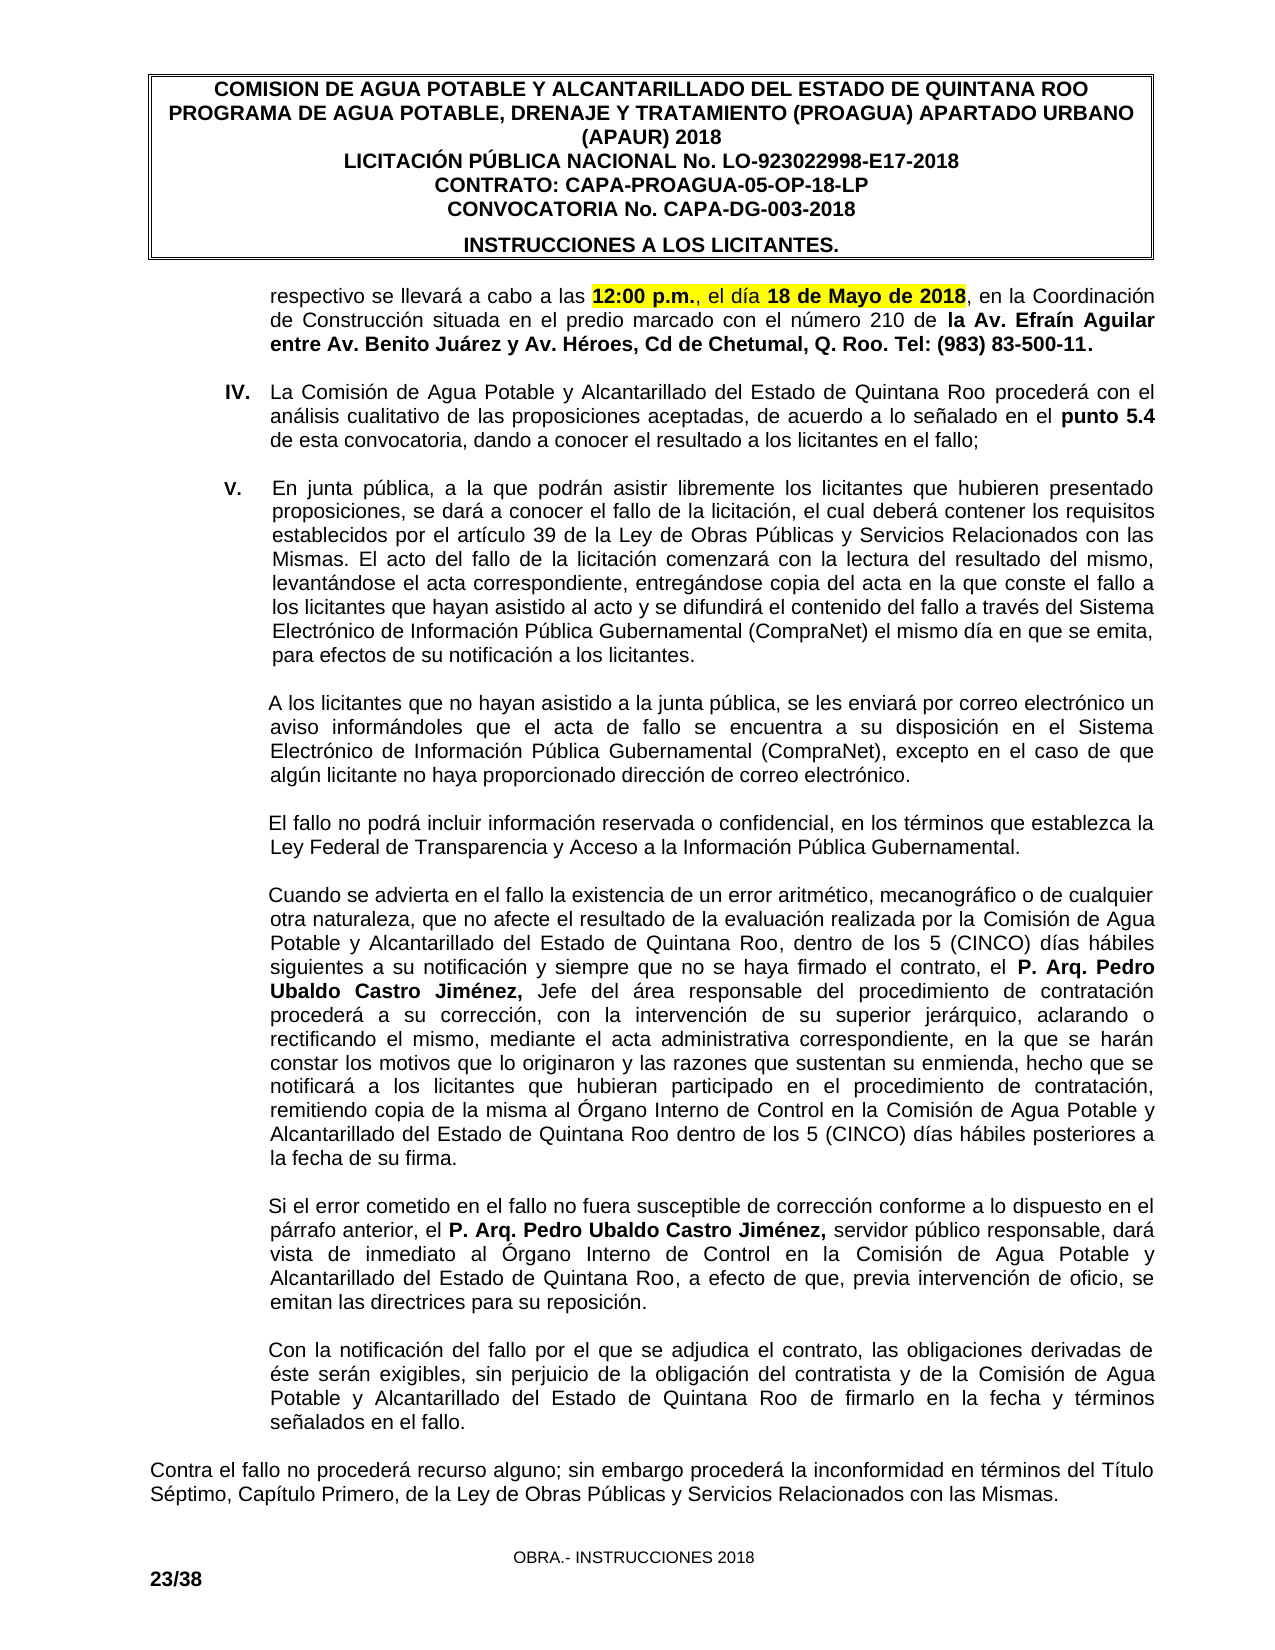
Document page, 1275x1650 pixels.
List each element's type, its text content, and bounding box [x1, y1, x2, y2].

text A los licitantes que no hayan asistido a la junta pública, se les enviará por correo electrónico un aviso informándoles que el acta de fallo se encuentra a su disposición en el Sistema Electrónico de Información Pública Gubernamental (CompraNet), excepto en el caso de que algún licitante no haya proporcionado dirección de correo electrónico. [268, 691, 1155, 787]
text Con la notificación del fallo por el que se adjudica el contrato, las obligaciones derivadas de éste serán exigibles, sin perjuicio de la obligación del contratista y de la Comisión de Agua Potable y Alcantarillado del Estado de Quintana Roo de firmarlo en la fecha y términos señalados en el fallo. [268, 1338, 1155, 1434]
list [225, 284, 1155, 356]
list La Comisión de Agua Potable y Alcantarillado del Estado de Quintana Roo procederá con el análisis cualitativo de las proposiciones aceptadas, de acuerdo a lo señalado en el punto 5.4 de esta convocatoria, dando a conocer el resultado a los licitantes en el fallo; [225, 379, 1155, 451]
text Contra el fallo no procederá recurso alguno; sin embargo procederá la inconformidad en términos del Título Séptimo, Capítulo Primero, de la Ley de Obras Públicas y Servicios Relacionados con las Mismas. [150, 1458, 1155, 1506]
text El fallo no podrá incluir información reservada o confidencial, en los términos que establezca la Ley Federal de Transparencia y Acceso a la Información Pública Gubernamental. [268, 811, 1155, 859]
text V. En junta pública, a la que podrán asistir libremente los licitantes que hubieren presentado proposiciones, se dará a conocer el fallo de la licitación, el cual deberá contener los requisitos establecidos por el artículo 39 de la Ley de Obras Públicas y Servicios Relacionados con las Mismas. El acto del fallo de la licitación comenzará con la lectura del resultado del mismo, levantándose el acta correspondiente, entregándose copia del acta en la que conste el fallo a los licitantes que hayan asistido al acto y se difundirá el contenido del fallo a través del Sistema Electrónico de Información Pública Gubernamental (CompraNet) el mismo día en que se emita, para efectos de su notificación a los licitantes. [224, 475, 1155, 667]
text Cuando se advierta en el fallo la existencia de un error aritmético, mecanográfico o de cualquier otra naturaleza, que no afecte el resultado de la evaluación realizada por la Comisión de Agua Potable y Alcantarillado del Estado de Quintana Roo, dentro de los 5 (CINCO) días hábiles siguientes a su notificación y siempre que no se haya firmado el contrato, el P. Arq. Pedro Ubaldo Castro Jiménez, Jefe del área responsable del procedimiento de contratación procederá a su corrección, con la intervención de su superior jerárquico, aclarando o rectificando el mismo, mediante el acta administrativa correspondiente, en la que se harán constar los motivos que lo originaron y las razones que sustentan su enmienda, hecho que se notificará a los licitantes que hubieran participado en el procedimiento de contratación, remitiendo copia de la misma al Órgano Interno de Control en la Comisión de Agua Potable y Alcantarillado del Estado de Quintana Roo dentro de los 5 (CINCO) días hábiles posteriores a la fecha de su firma. [268, 883, 1155, 1170]
text Si el error cometido en el fallo no fuera susceptible de corrección conforme a lo dispuesto en el párrafo anterior, el P. Arq. Pedro Ubaldo Castro Jiménez, servidor público responsable, dará vista de inmediato al Órgano Interno de Control en la Comisión de Agua Potable y Alcantarillado del Estado de Quintana Roo, a efecto de que, previa intervención de oficio, se emitan las directrices para su reposición. [268, 1194, 1155, 1314]
